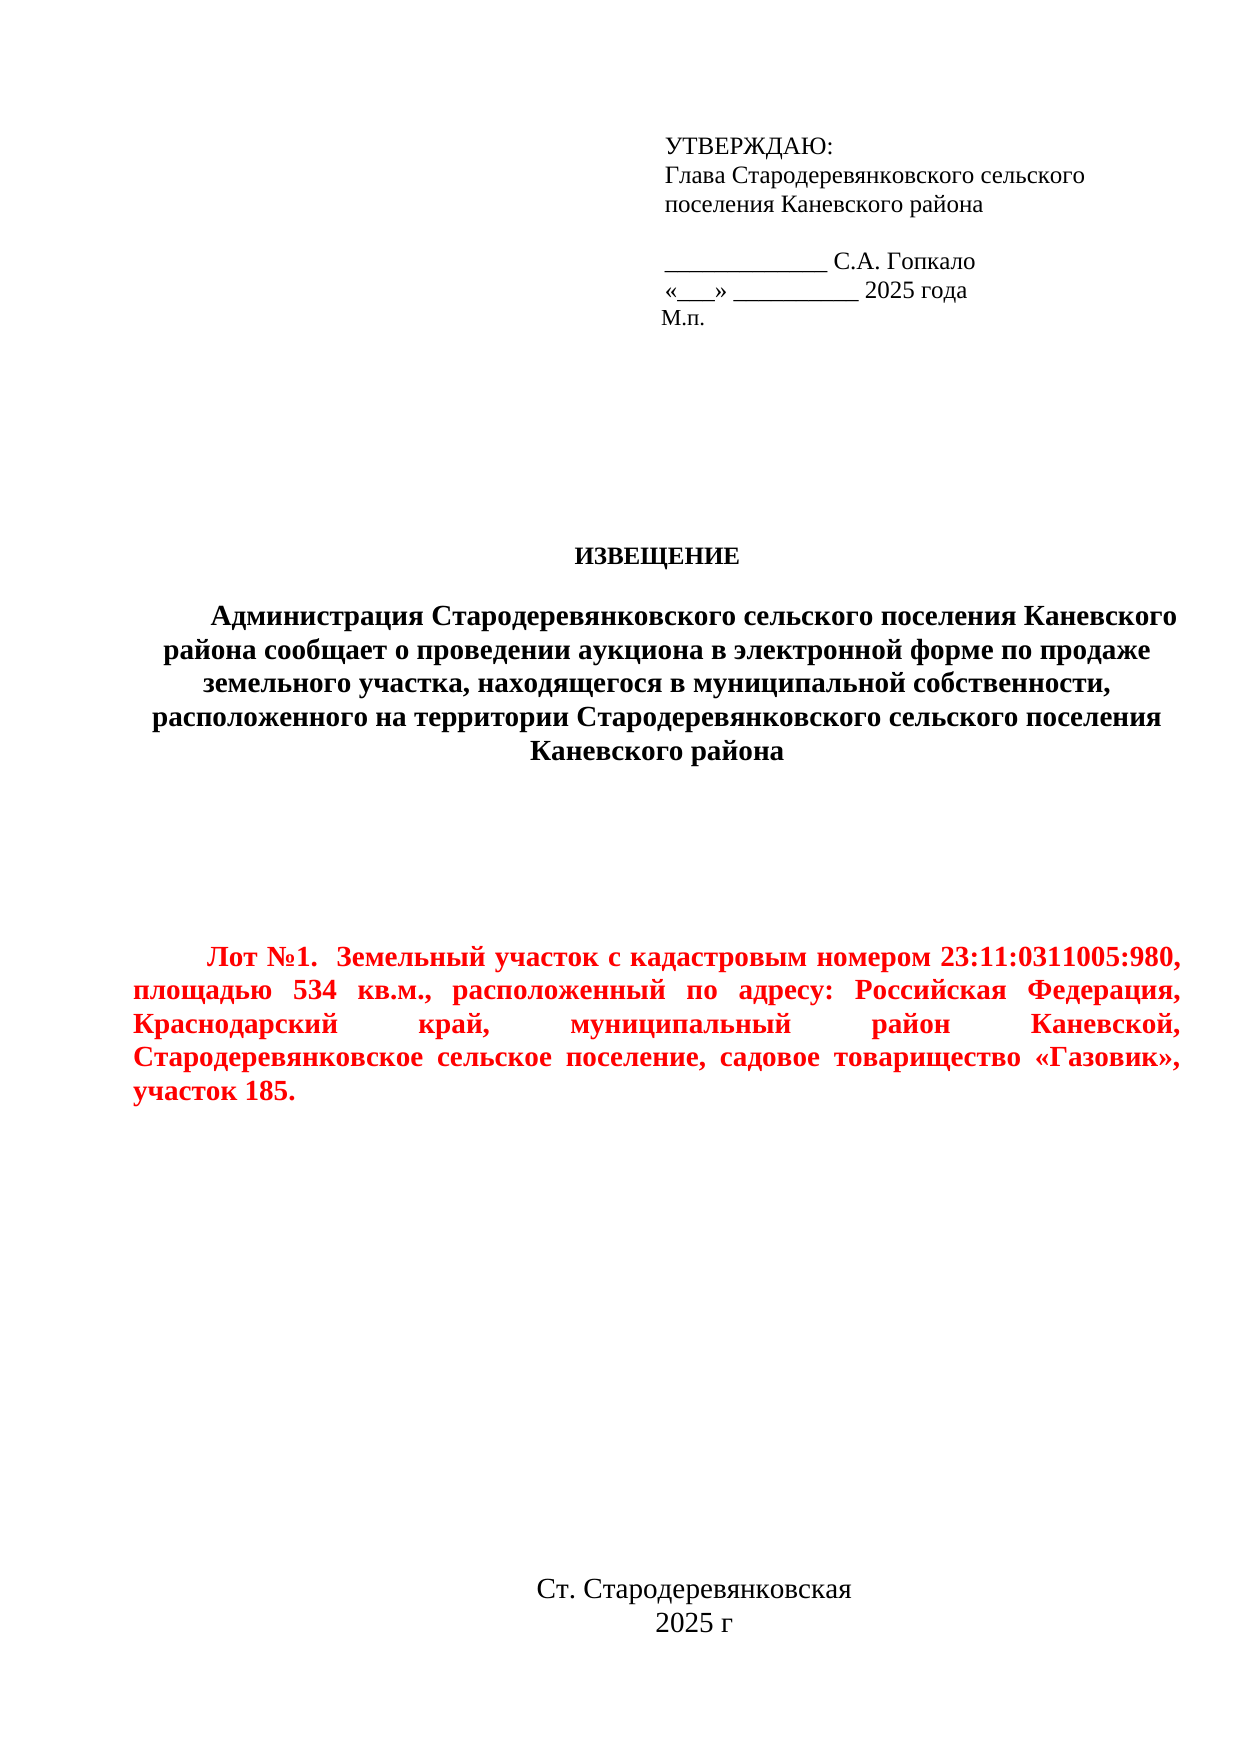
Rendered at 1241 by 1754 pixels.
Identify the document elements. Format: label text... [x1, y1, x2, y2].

text Глава Стародеревянковского сельского [664, 160, 1181, 189]
text Администрация Стародеревянковского сельского поселения Каневского района сообщает о проведении аукциона в электронной форме по продаже земельного участка, находящегося в муниципальной собственности, расположенного на территории Стародеревянковского сельского поселения Каневского района [133, 598, 1181, 766]
text поселения Каневского района [664, 189, 1181, 218]
text _____________ С.А. Гопкало [664, 246, 1181, 275]
text ИЗВЕЩЕНИЕ [133, 541, 1181, 570]
text «___» __________ 2025 года [664, 275, 1181, 304]
text Ст. Стародеревянковская [133, 1571, 1181, 1605]
text УТВЕРЖДАЮ: [133, 131, 1181, 160]
text 2025 г [133, 1605, 1181, 1638]
text М.п. [133, 304, 1181, 330]
text Лот №1. Земельный участок с кадастровым номером 23:11:0311005:980, площадью 534 кв.м., расположенный по адресу: Российская Федерация, Краснодарский край, муниципальный район Каневской, Стародеревянковское сельское поселение, садовое товарищество «Газовик», участок 185. [133, 939, 1181, 1106]
